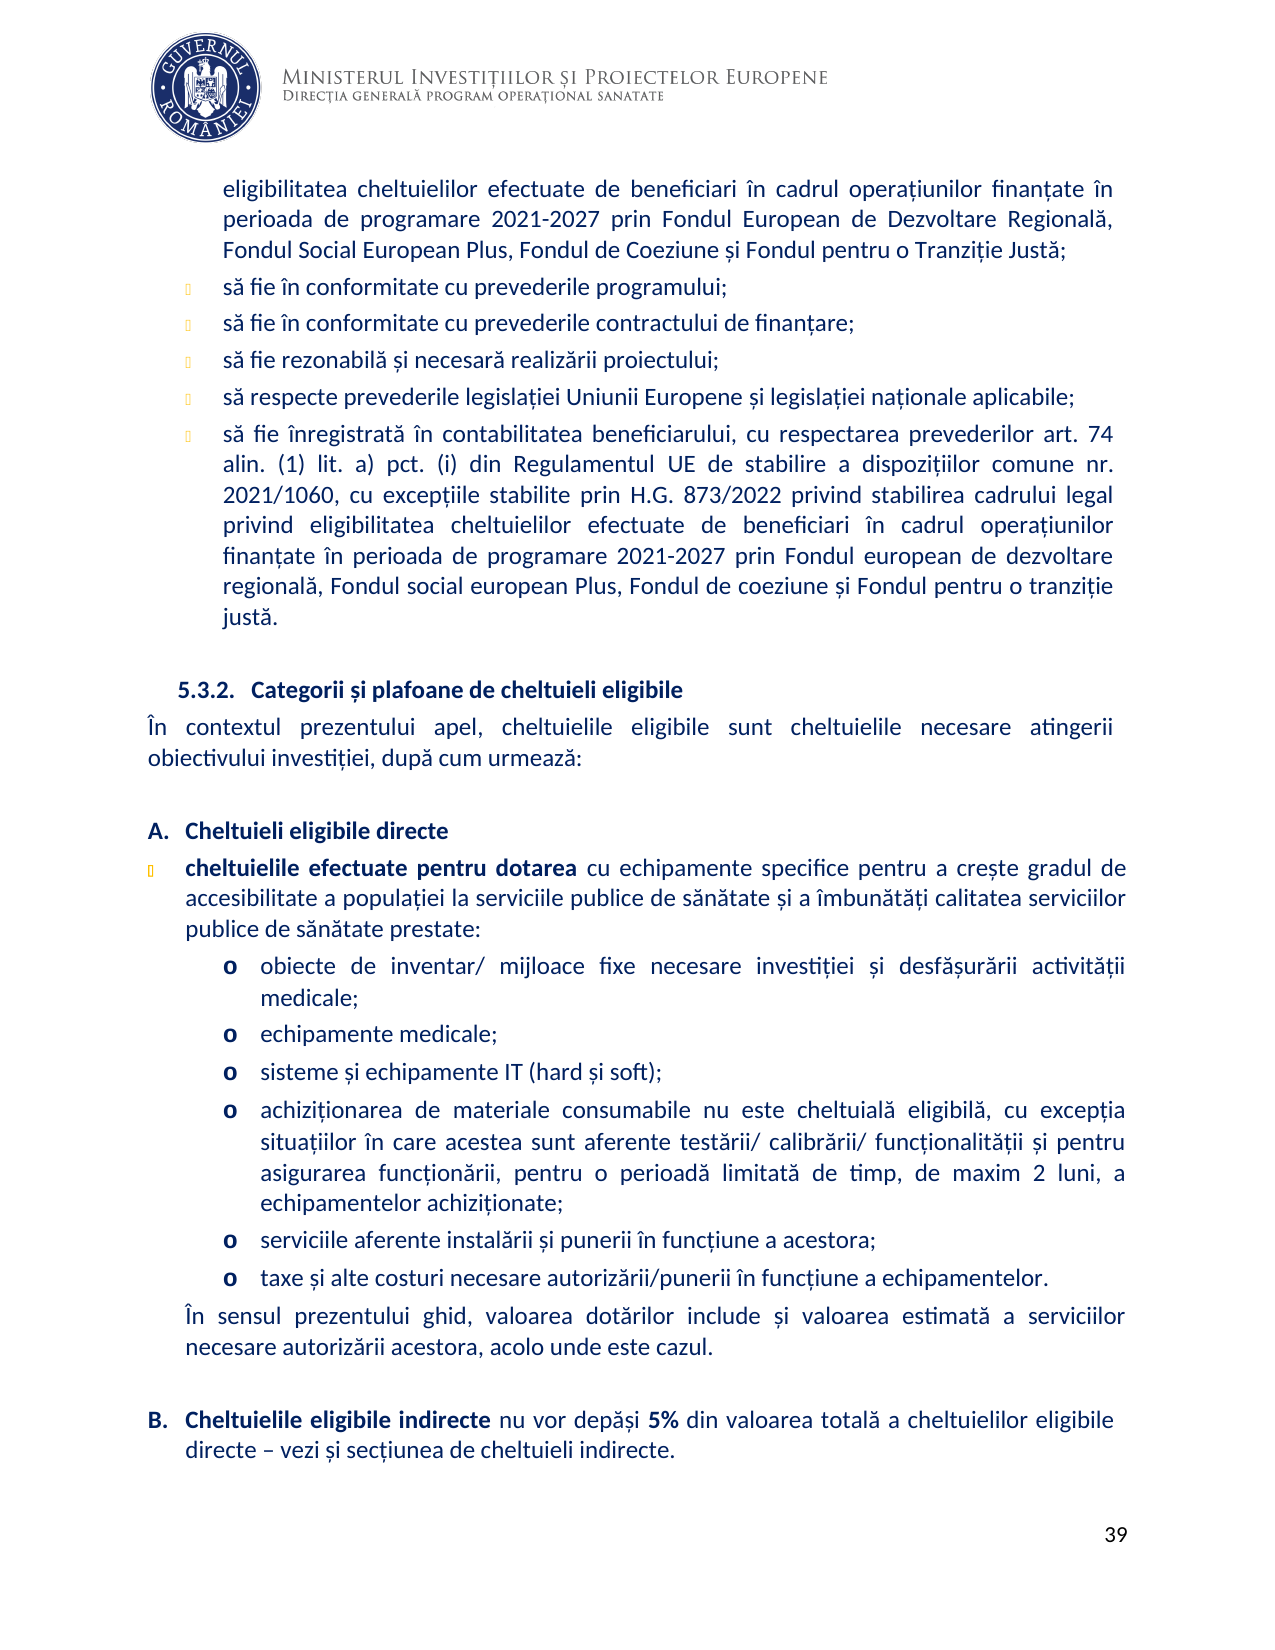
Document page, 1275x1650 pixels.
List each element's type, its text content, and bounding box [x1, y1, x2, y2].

list să fie în conformitate cu prevederile contractului de finanțare; [185, 307, 1115, 338]
list să respecte prevederile legislației Uniunii Europene şi legislației naționale aplicabile; [185, 381, 1115, 412]
list să fie rezonabilă şi necesară realizării proiectului; [185, 344, 1115, 375]
list Cheltuielile eligibile indirecte nu vor depăși 5% din valoarea totală a cheltuielilor eligibile directe – vezi și secțiunea de cheltuieli indirecte. [148, 1404, 1115, 1465]
list obiecte de inventar/ mijloace fixe necesare investiției și desfășurării activității medicale; [223, 950, 1127, 1012]
list taxe și alte costuri necesare autorizării/punerii în funcțiune a echipamentelor. [223, 1262, 1127, 1294]
list echipamente medicale; [223, 1018, 1127, 1050]
list achiziționarea de materiale consumabile nu este cheltuială eligibilă, cu excepția situațiilor în care acestea sunt aferente testării/ calibrării/ funcționalității și pentru asigurarea funcționării, pentru o perioadă limitată de timp, de maxim 2 luni, a echipamentelor achiziționate; [223, 1094, 1127, 1218]
list serviciile aferente instalării și punerii în funcțiune a acestora; [223, 1224, 1127, 1256]
picture [147, 29, 852, 145]
list să fie în conformitate cu prevederile programului; [185, 271, 1115, 301]
list sisteme și echipamente IT (hard și soft); [223, 1056, 1127, 1088]
list Categorii și plafoane de cheltuieli eligibile [177, 674, 1127, 705]
list să fie înregistrată în contabilitatea beneficiarului, cu respectarea prevederilor art. 74 alin. (1) lit. a) pct. (i) din Regulamentul UE de stabilire a dispozițiilor comune nr. 2021/1060, cu excepțiile stabilite prin H.G. 873/2022 privind stabilirea cadrului legal privind eligibilitatea cheltuielilor efectuate de beneficiari în cadrul operațiunilor finanțate în perioada de programare 2021-2027 prin Fondul european de dezvoltare regională, Fondul social european Plus, Fondul de coeziune și Fondul pentru o tranziție justă. [185, 418, 1115, 631]
list În sensul prezentului ghid, valoarea dotărilor include și valoarea estimată a serviciilor necesare autorizării acestora, acolo unde este cazul. [185, 1300, 1127, 1361]
text În contextul prezentului apel, cheltuielile eligibile sunt cheltuielile necesare atingerii obiectivului investiției, după cum urmează: [148, 711, 1115, 772]
list cheltuielile efectuate pentru dotarea cu echipamente specifice pentru a crește gradul de accesibilitate a populației la serviciile publice de sănătate și a îmbunătăți calitatea serviciilor publice de sănătate prestate: [148, 852, 1127, 944]
list Cheltuieli eligibile directe [148, 815, 1115, 846]
